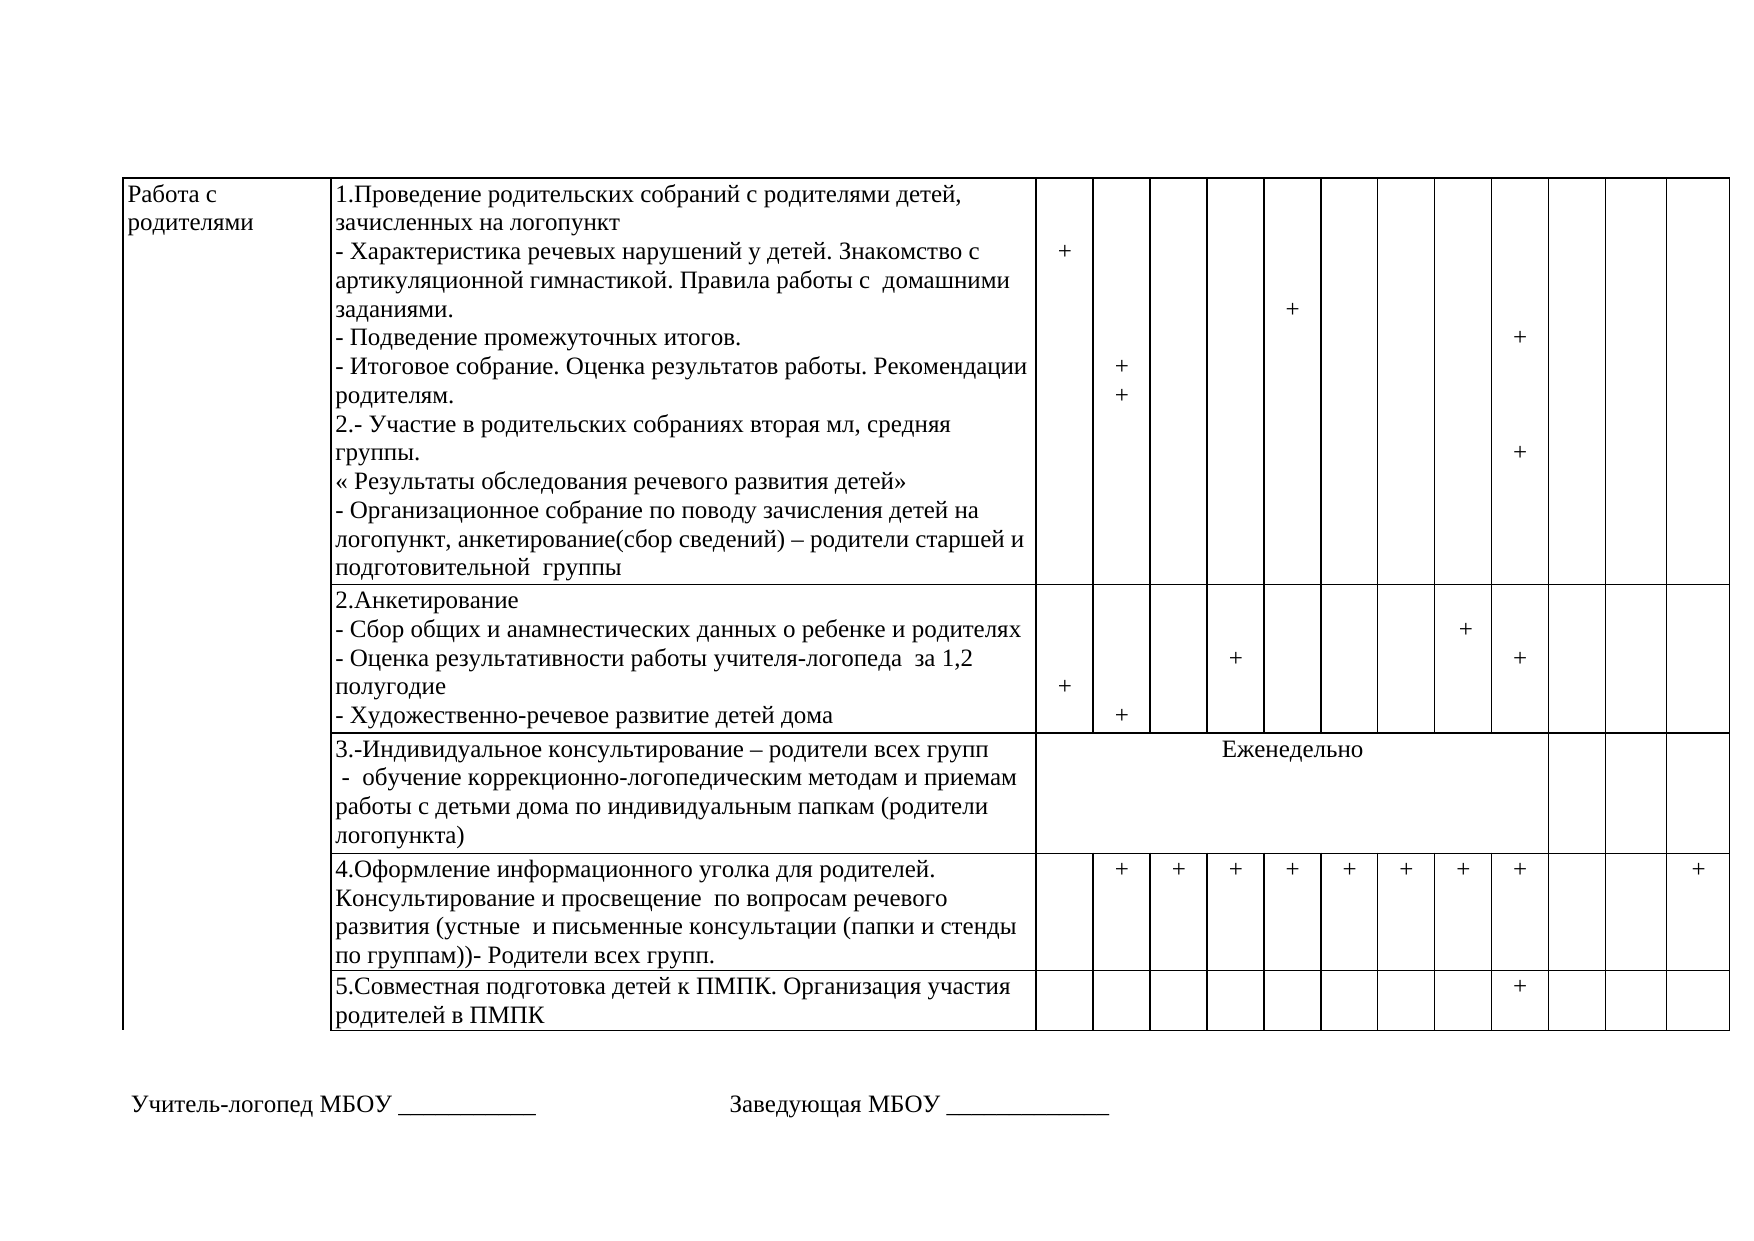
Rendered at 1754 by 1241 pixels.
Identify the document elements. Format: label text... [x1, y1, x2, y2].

table_cell [1378, 971, 1434, 1029]
table_cell + [1208, 854, 1263, 970]
table_cell + [1435, 854, 1491, 970]
table_cell + [1265, 179, 1320, 583]
table_cell + [1037, 585, 1092, 732]
table_cell [1208, 971, 1263, 1029]
table_cell + [1492, 585, 1548, 732]
table_cell [1037, 971, 1092, 1029]
table_cell [1667, 585, 1729, 732]
table_cell + [1037, 179, 1092, 583]
table_cell [1208, 179, 1263, 583]
table_cell Еженедельно [1037, 734, 1548, 852]
table_cell [1265, 585, 1320, 732]
table_cell [1667, 179, 1729, 583]
table_cell [1037, 854, 1092, 970]
table_cell + [1094, 585, 1149, 732]
table_cell + + [1094, 179, 1149, 583]
table_cell + [1322, 854, 1377, 970]
table_cell [1606, 179, 1666, 583]
table_cell + [1492, 854, 1548, 970]
table_cell + [1378, 854, 1434, 970]
table_cell [1606, 585, 1666, 732]
table_cell + [1094, 854, 1149, 970]
table_cell [1322, 179, 1377, 583]
table_cell [1378, 585, 1434, 732]
table_cell [1151, 585, 1206, 732]
table_cell Работа с родителями [124, 179, 330, 1029]
table_cell + [1208, 585, 1263, 732]
table_cell [1322, 971, 1377, 1029]
table_cell [1606, 971, 1666, 1029]
table_cell [1378, 179, 1434, 583]
table_cell [1667, 971, 1729, 1029]
table_cell [1322, 585, 1377, 732]
table_cell [1549, 734, 1605, 852]
table_cell [1151, 971, 1206, 1029]
table_cell [1265, 971, 1320, 1029]
table_cell + [1151, 854, 1206, 970]
text Учитель-логопед МБОУ ___________ Заведующая МБОУ _____________ [118, 1089, 1636, 1117]
table_cell + [1492, 971, 1548, 1029]
table_cell [1435, 179, 1491, 583]
table_cell 1.Проведение родительских собраний с родителями детей, зачисленных на логопункт - Характеристика речевых нарушений у детей. Знакомство с артикуляционной гимнастикой. Правила работы с домашними заданиями. - Подведение промежуточных итогов. - Итоговое собрание. Оценка результатов работы. Рекомендации родителям. 2.- Участие в родительских собраниях вторая мл, средняя группы. « Результаты обследования речевого развития детей» - Организационное собрание по поводу зачисления детей на логопункт, анкетирование(сбор сведений) – родители старшей и подготовительной группы [332, 179, 1035, 583]
table_cell [1549, 179, 1605, 583]
table_cell 3.-Индивидуальное консультирование – родители всех групп - обучение коррекционно-логопедическим методам и приемам работы с детьми дома по индивидуальным папкам (родители логопункта) [332, 734, 1035, 852]
table_cell + [1435, 585, 1491, 732]
table_cell [1606, 734, 1666, 852]
table_cell + [1667, 854, 1729, 970]
table_cell [1549, 854, 1605, 970]
table_cell [1606, 854, 1666, 970]
table_cell + [1265, 854, 1320, 970]
table_cell + + [1492, 179, 1548, 583]
table_cell [1549, 971, 1605, 1029]
table_cell [1151, 179, 1206, 583]
table_cell [1435, 971, 1491, 1029]
table_cell [1667, 734, 1729, 852]
table_cell [1094, 971, 1149, 1029]
table_cell [1549, 585, 1605, 732]
